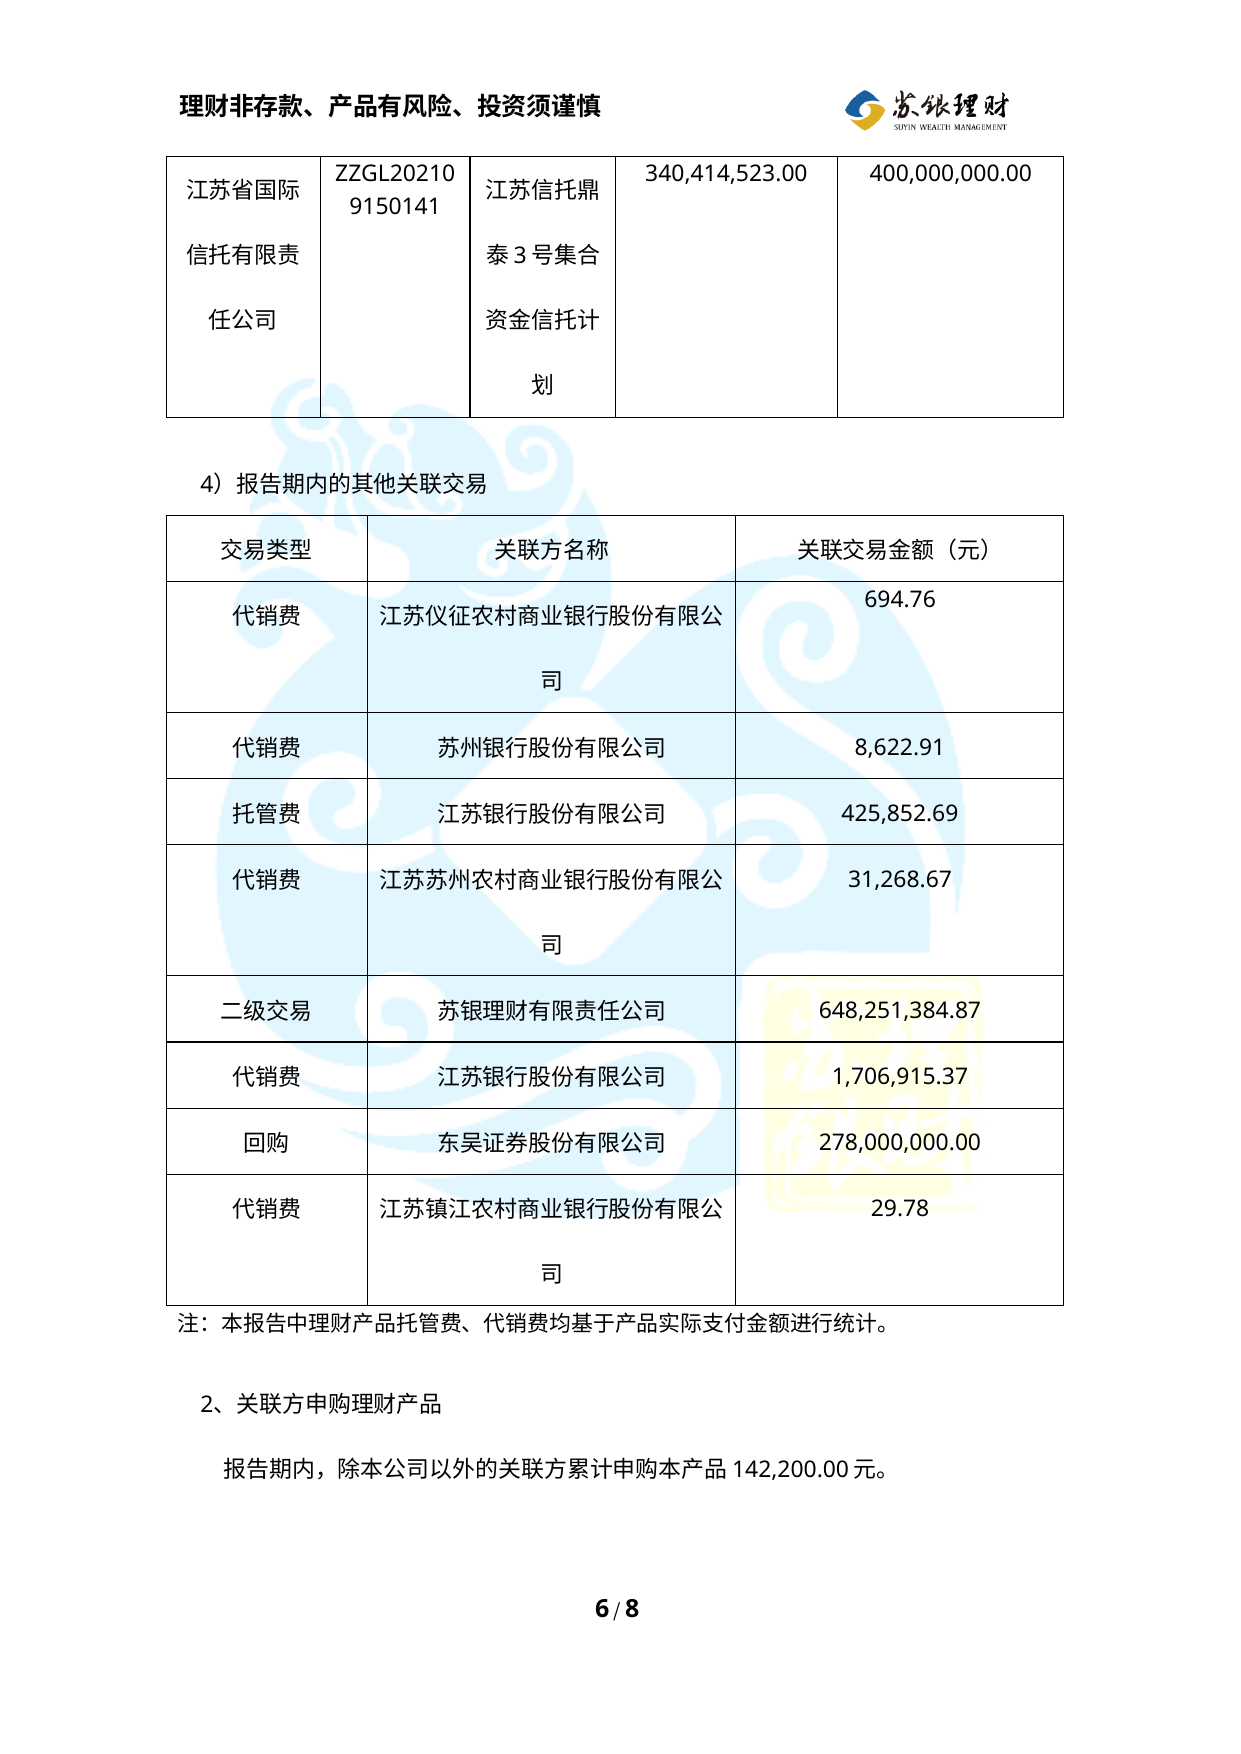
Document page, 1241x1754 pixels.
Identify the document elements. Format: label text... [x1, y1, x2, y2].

table_cell 648,251,384.87 [736, 976, 1063, 1041]
table_cell 代销费 [167, 1043, 367, 1107]
table_cell 代销费 [167, 713, 367, 778]
text 报告期内，除本公司以外的关联方累计申购本产品142,200.00元。 [177, 1436, 1053, 1501]
table_cell 代销费 [167, 845, 367, 975]
text 2、关联方申购理财产品 [177, 1371, 1053, 1436]
table_cell 江苏银行股份有限公司 [368, 779, 735, 844]
table_cell 托管费 [167, 779, 367, 844]
table_cell 31,268.67 [736, 845, 1063, 975]
table_cell 苏州银行股份有限公司 [368, 713, 735, 778]
text 注：本报告中理财产品托管费、代销费均基于产品实际支付金额进行统计。 [177, 1306, 1053, 1338]
picture [820, 72, 1039, 143]
table_header 关联交易金额（元） [736, 516, 1063, 581]
table_cell 苏银理财有限责任公司 [368, 976, 735, 1041]
table_cell 29.78 [736, 1175, 1063, 1304]
table_cell 东吴证券股份有限公司 [368, 1109, 735, 1173]
table_cell 代销费 [167, 1175, 367, 1304]
table_cell 340,414,523.00 [616, 157, 837, 417]
table_cell 江苏省国际信托有限责任公司 [167, 157, 320, 417]
list 报告期内的其他关联交易 [177, 450, 1053, 515]
table_cell 江苏信托鼎泰3号集合资金信托计划 [471, 157, 615, 417]
table_cell 回购 [167, 1109, 367, 1173]
table_header 交易类型 [167, 516, 367, 581]
table_cell 代销费 [167, 582, 367, 712]
table_cell ZZGL202109150141 [321, 157, 469, 417]
table_cell 江苏镇江农村商业银行股份有限公司 [368, 1175, 735, 1304]
table_cell 8,622.91 [736, 713, 1063, 778]
table_cell 二级交易 [167, 976, 367, 1041]
table_cell 1,706,915.37 [736, 1043, 1063, 1107]
table_cell 278,000,000.00 [736, 1109, 1063, 1173]
table_cell 400,000,000.00 [838, 157, 1063, 417]
table_cell 江苏银行股份有限公司 [368, 1043, 735, 1107]
table_cell 425,852.69 [736, 779, 1063, 844]
table_cell 江苏仪征农村商业银行股份有限公司 [368, 582, 735, 712]
table_cell 694.76 [736, 582, 1063, 712]
table_cell 江苏苏州农村商业银行股份有限公司 [368, 845, 735, 975]
table_header 关联方名称 [368, 516, 735, 581]
